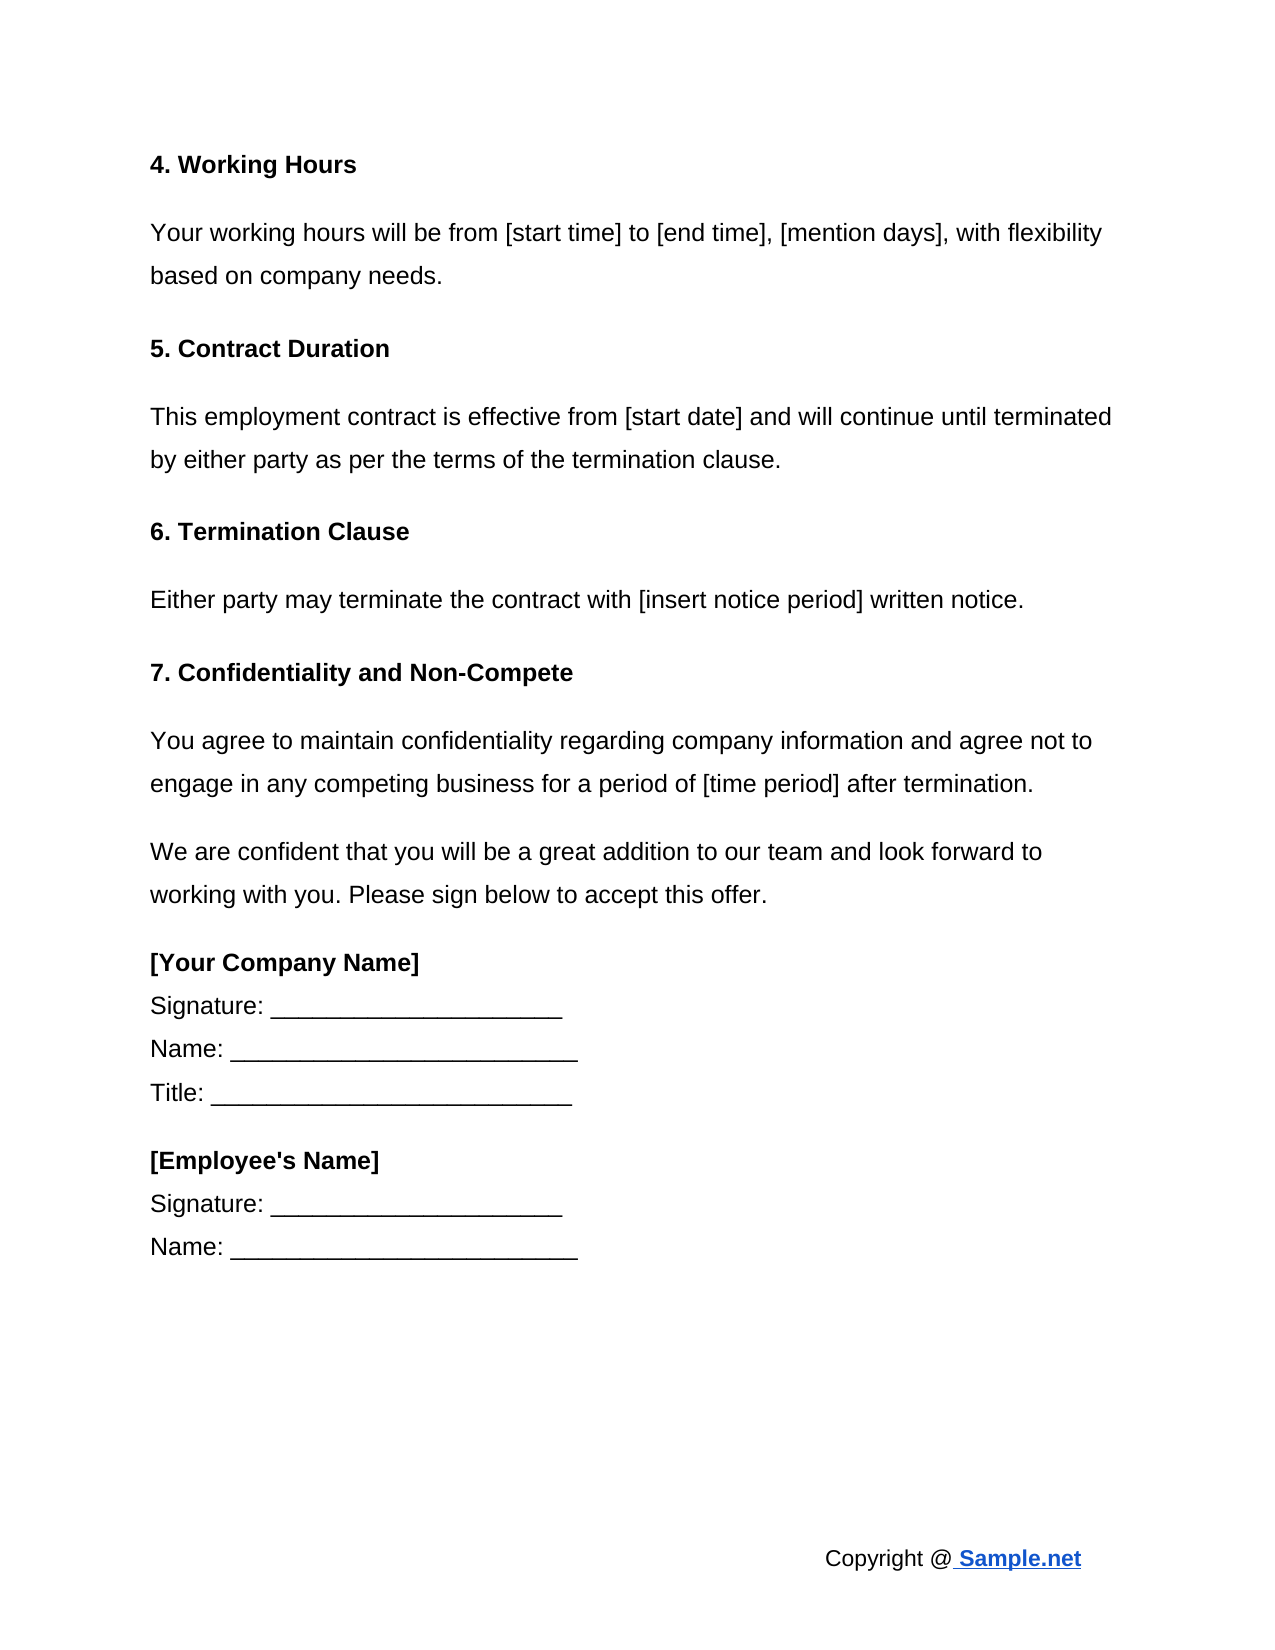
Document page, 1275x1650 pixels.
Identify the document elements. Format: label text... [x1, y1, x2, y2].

text [Your Company Name] Signature: _____________________ Name: _________________________ Title: __________________________ [150, 948, 1125, 1106]
text [Employee's Name] Signature: _____________________ Name: _________________________ [150, 1146, 1125, 1261]
text We are confident that you will be a great addition to our team and look forward to working with you. Please sign below to accept this offer. [150, 837, 1125, 909]
subtitle 5. Contract Duration [150, 333, 1125, 362]
text Your working hours will be from [start time] to [end time], [mention days], with flexibility based on company needs. [150, 218, 1125, 290]
text This employment contract is effective from [start date] and will continue until terminated by either party as per the terms of the termination clause. [150, 402, 1125, 473]
subtitle 7. Confidentiality and Non-Compete [150, 657, 1125, 686]
subtitle 4. Working Hours [150, 150, 1125, 179]
text Either party may terminate the contract with [insert notice period] written notice. [150, 585, 1125, 614]
text You agree to maintain confidentiality regarding company information and agree not to engage in any competing business for a period of [time period] after termination. [150, 726, 1125, 797]
subtitle 6. Termination Clause [150, 517, 1125, 546]
